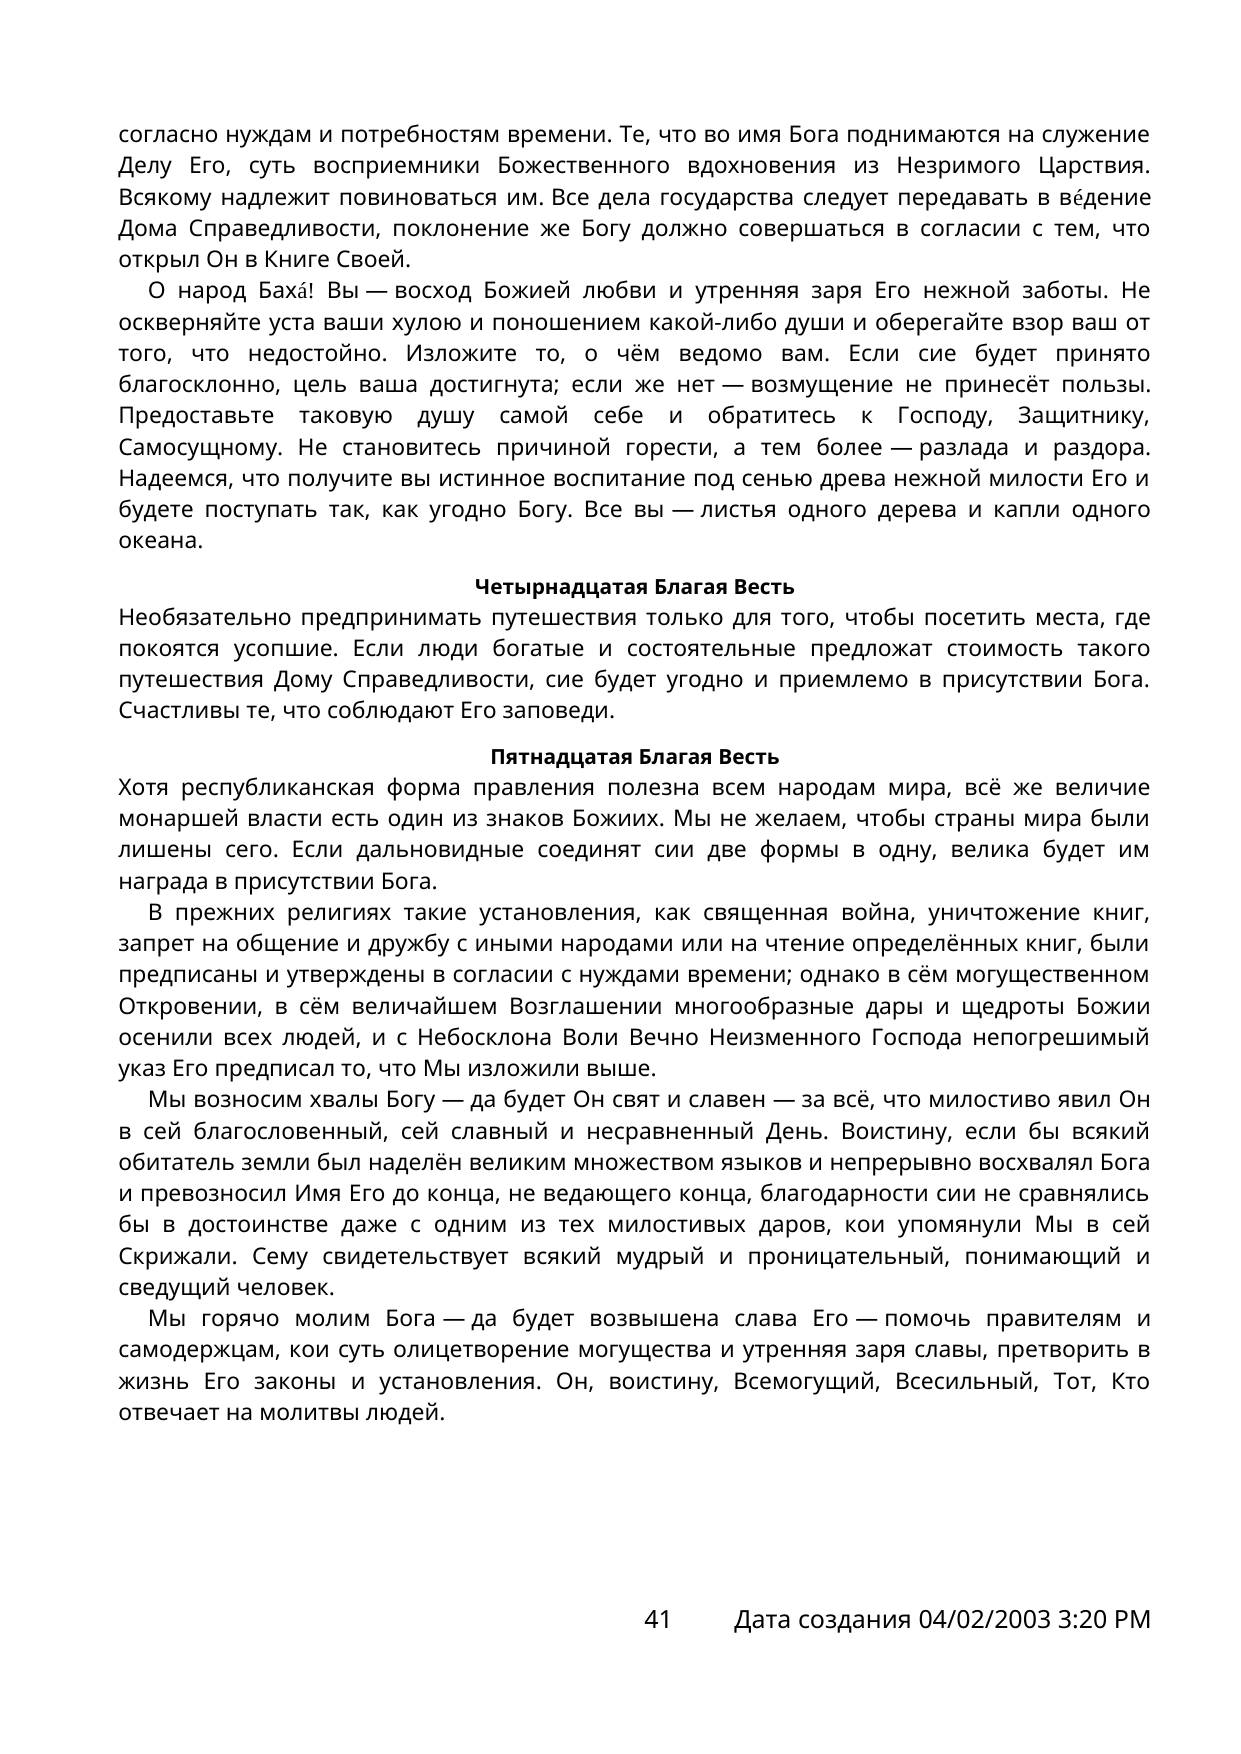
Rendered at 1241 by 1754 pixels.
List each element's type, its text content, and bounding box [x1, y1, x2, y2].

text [118, 118, 1152, 274]
text Хотя республиканская форма правления полезна всем народам мира, всё же величие монаршей власти есть один из знаков Божиих. Мы не желаем, чтобы страны мира были лишены сего. Если дальновидные соединят сии две формы в одну, велика будет им награда в присутствии Бога. [118, 771, 1152, 896]
subtitle Четырнадцатая Благая Весть [118, 572, 1152, 601]
subtitle Пятнадцатая Благая Весть [118, 742, 1152, 771]
text Необязательно предпринимать путешествия только для того, чтобы посетить места, где покоятся усопшие. Если люди богатые и состоятельные предложат стоимость такого путешествия Дому Справедливости, сие будет угодно и приемлемо в присутствии Бога. Счастливы те, что соблюдают Его заповеди. [118, 601, 1152, 726]
text Мы горячо молим Бога — да будет возвышена слава Его — помочь правителям и самодержцам, кои суть олицетворение могущества и утренняя заря славы, претворить в жизнь Его законы и установления. Он, воистину, Всемогущий, Всесильный, Тот, Кто отвечает на молитвы людей. [118, 1302, 1152, 1427]
text В прежних религиях такие установления, как священная война, уничтожение книг, запрет на общение и дружбу с иными народами или на чтение определённых книг, были предписаны и утверждены в согласии с нуждами времени; однако в сём могущественном Откровении, в сём величайшем Возглашении многообразные дары и щедроты Божии осенили всех людей, и с Небосклона Воли Вечно Неизменного Господа непогрешимый указ Его предписал то, что Мы изложили выше. [118, 896, 1152, 1083]
text О народ Бахá! Вы — восход Божией любви и утренняя заря Его нежной заботы. Не оскверняйте уста ваши хулою и поношением какой-либо души и оберегайте взор ваш от того, что недостойно. Изложите то, о чём ведомо вам. Если сие будет принято благосклонно, цель ваша достигнута; если же нет — возмущение не принесёт пользы. Предоставьте таковую душу самой себе и обратитесь к Господу, Защитнику, Самосущному. Не становитесь причиной горести, а тем более — разлада и раздора. Надеемся, что получите вы истинное воспитание под сенью древа нежной милости Его и будете поступать так, как угодно Богу. Все вы — листья одного дерева и капли одного океана. [118, 274, 1152, 556]
text Мы возносим хвалы Богу — да будет Он свят и славен — за всё, что милостиво явил Он в сей благословенный, сей славный и несравненный День. Воистину, если бы всякий обитатель земли был наделён великим множеством языков и непрерывно восхвалял Бога и превозносил Имя Его до конца, не ведающего конца, благодарности сии не сравнялись бы в достоинстве даже с одним из тех милостивых даров, кои упомянули Мы в сей Скрижали. Сему свидетельствует всякий мудрый и проницательный, понимающий и сведущий человек. [118, 1083, 1152, 1302]
